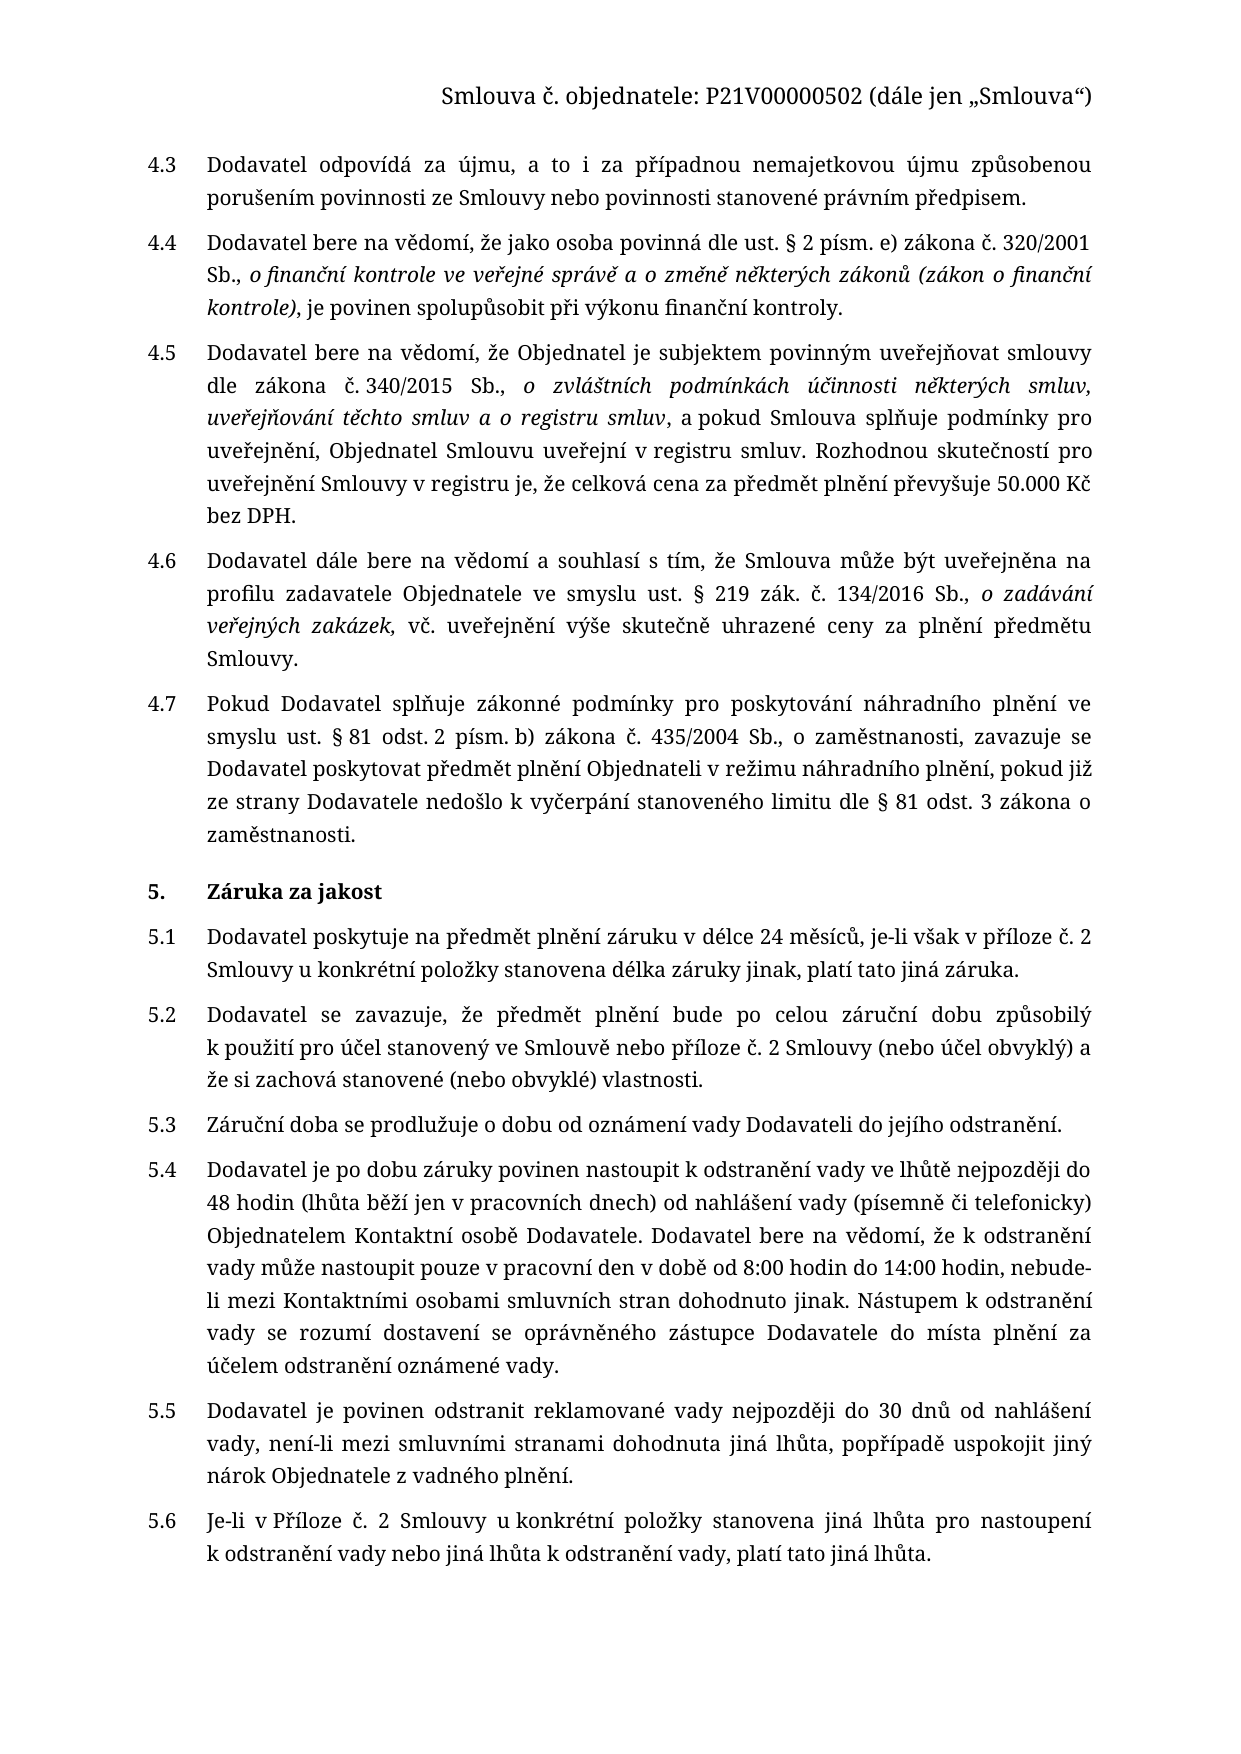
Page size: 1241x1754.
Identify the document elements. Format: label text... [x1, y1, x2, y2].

list Záruka za jakost [148, 877, 1093, 906]
list Dodavatel odpovídá za újmu, a to i za případnou nemajetkovou újmu způsobenou porušením povinnosti ze Smlouvy nebo povinnosti stanovené právním předpisem. [148, 150, 1093, 211]
list Dodavatel je po dobu záruky povinen nastoupit k odstranění vady ve lhůtě nejpozději do 48 hodin (lhůta běží jen v pracovních dnech) od nahlášení vady (písemně či telefonicky) Objednatelem Kontaktní osobě Dodavatele. Dodavatel bere na vědomí, že k odstranění vady může nastoupit pouze v pracovní den v době od 8:00 hodin do 14:00 hodin, nebude-li mezi Kontaktními osobami smluvních stran dohodnuto jinak. Nástupem k odstranění vady se rozumí dostavení se oprávněného zástupce Dodavatele do místa plnění za účelem odstranění oznámené vady. [148, 1156, 1093, 1379]
list Dodavatel se zavazuje, že předmět plnění bude po celou záruční dobu způsobilý k použití pro účel stanovený ve Smlouvě nebo příloze č. 2 Smlouvy (nebo účel obvyklý) a že si zachová stanovené (nebo obvyklé) vlastnosti. [148, 1000, 1093, 1094]
list Je-li v Příloze č. 2 Smlouvy u konkrétní položky stanovena jiná lhůta pro nastoupení k odstranění vady nebo jiná lhůta k odstranění vady, platí tato jiná lhůta. [148, 1507, 1093, 1568]
list Pokud Dodavatel splňuje zákonné podmínky pro poskytování náhradního plnění ve smyslu ust. § 81 odst. 2 písm. b) zákona č. 435/2004 Sb., o zaměstnanosti, zavazuje se Dodavatel poskytovat předmět plnění Objednateli v režimu náhradního plnění, pokud již ze strany Dodavatele nedošlo k vyčerpání stanoveného limitu dle § 81 odst. 3 zákona o zaměstnanosti. [148, 689, 1093, 848]
list Záruční doba se prodlužuje o dobu od oznámení vady Dodavateli do jejího odstranění. [148, 1110, 1093, 1139]
list Dodavatel bere na vědomí, že jako osoba povinná dle ust. § 2 písm. e) zákona č. 320/2001 Sb., o finanční kontrole ve veřejné správě a o změně některých zákonů (zákon o finanční kontrole), je povinen spolupůsobit při výkonu finanční kontroly. [148, 228, 1093, 322]
list Dodavatel je povinen odstranit reklamované vady nejpozději do 30 dnů od nahlášení vady, není-li mezi smluvními stranami dohodnuta jiná lhůta, popřípadě uspokojit jiný nárok Objednatele z vadného plnění. [148, 1396, 1093, 1490]
list Dodavatel poskytuje na předmět plnění záruku v délce 24 měsíců, je-li však v příloze č. 2 Smlouvy u konkrétní položky stanovena délka záruky jinak, platí tato jiná záruka. [148, 922, 1093, 983]
list Dodavatel bere na vědomí, že Objednatel je subjektem povinným uveřejňovat smlouvy dle zákona č. 340/2015 Sb., o zvláštních podmínkách účinnosti některých smluv, uveřejňování těchto smluv a o registru smluv, a pokud Smlouva splňuje podmínky pro uveřejnění, Objednatel Smlouvu uveřejní v registru smluv. Rozhodnou skutečností pro uveřejnění Smlouvy v registru je, že celková cena za předmět plnění převyšuje 50.000 Kč bez DPH. [148, 338, 1093, 530]
list Dodavatel dále bere na vědomí a souhlasí s tím, že Smlouva může být uveřejněna na profilu zadavatele Objednatele ve smyslu ust. § 219 zák. č. 134/2016 Sb., o zadávání veřejných zakázek, vč. uveřejnění výše skutečně uhrazené ceny za plnění předmětu Smlouvy. [148, 546, 1093, 673]
